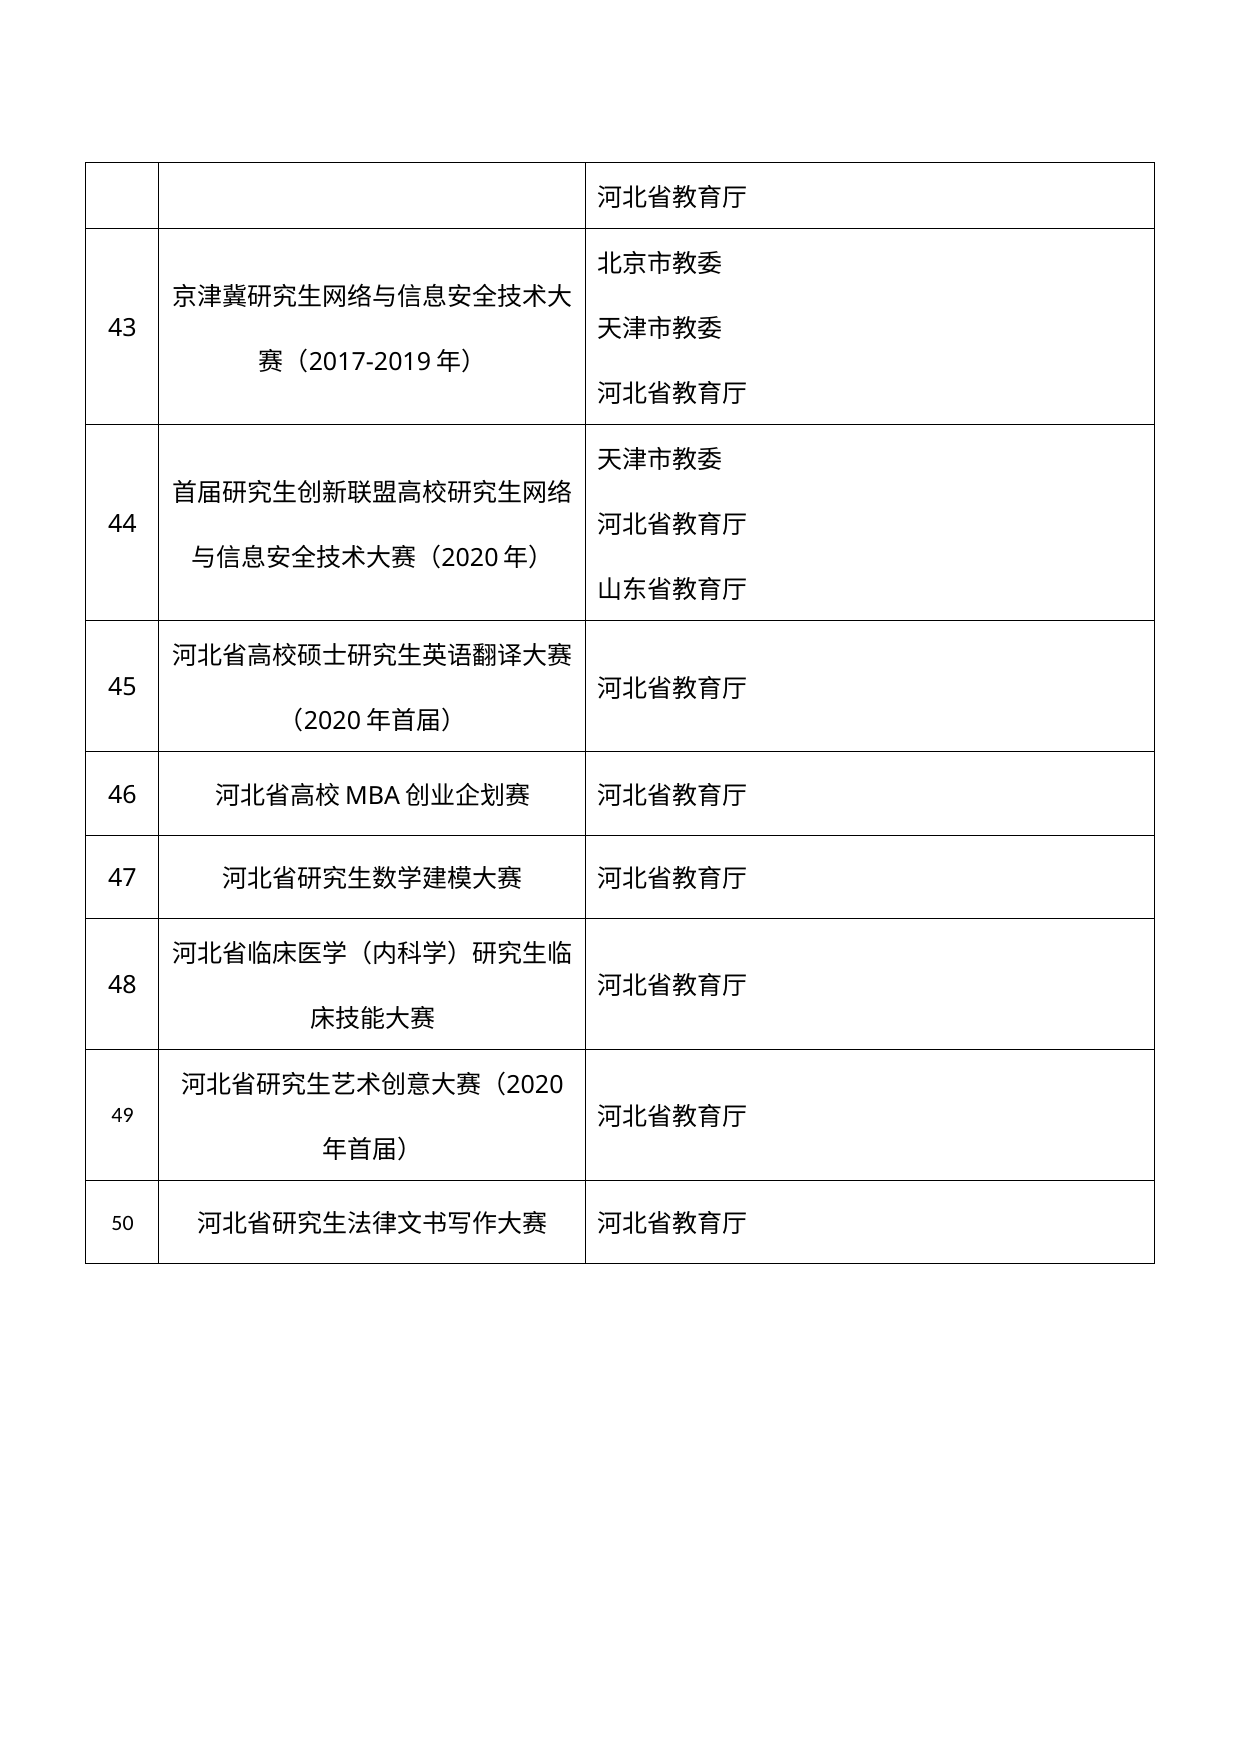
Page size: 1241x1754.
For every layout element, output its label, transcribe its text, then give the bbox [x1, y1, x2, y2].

table_cell 河北省研究生法律文书写作大赛 [159, 1181, 585, 1263]
table_cell 43 [86, 229, 158, 424]
table_cell 50 [86, 1181, 158, 1263]
table_cell 49 [86, 1050, 158, 1180]
table_cell 河北省高校MBA创业企划赛 [159, 752, 585, 834]
table_cell 46 [86, 752, 158, 834]
table_cell 河北省教育厅 [586, 919, 1154, 1049]
table_cell 河北省教育厅 [586, 752, 1154, 834]
table_cell 河北省研究生数学建模大赛 [159, 836, 585, 918]
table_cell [159, 163, 585, 228]
table_cell 河北省教育厅 [586, 1181, 1154, 1263]
table_cell 47 [86, 836, 158, 918]
table_cell 河北省教育厅 [586, 1050, 1154, 1180]
table_cell 48 [86, 919, 158, 1049]
table_cell 河北省教育厅 [586, 836, 1154, 918]
table_cell 北京市教委 天津市教委 河北省教育厅 [586, 163, 1154, 228]
table_cell 44 [86, 425, 158, 620]
table_cell 河北省教育厅 [586, 621, 1154, 751]
table_cell 北京市教委 天津市教委 河北省教育厅 [586, 229, 1154, 424]
table_cell 河北省临床医学（内科学）研究生临床技能大赛 [159, 919, 585, 1049]
table_cell 45 [86, 621, 158, 751]
table_cell 天津市教委 河北省教育厅 山东省教育厅 [586, 425, 1154, 620]
table_cell 河北省高校硕士研究生英语翻译大赛（2020年首届） [159, 621, 585, 751]
table_cell 首届研究生创新联盟高校研究生网络与信息安全技术大赛（2020年） [159, 425, 585, 620]
table_cell 42 [86, 163, 158, 228]
table_cell 京津冀研究生网络与信息安全技术大赛（2017-2019年） [159, 229, 585, 424]
table_cell 河北省研究生艺术创意大赛（2020年首届） [159, 1050, 585, 1180]
